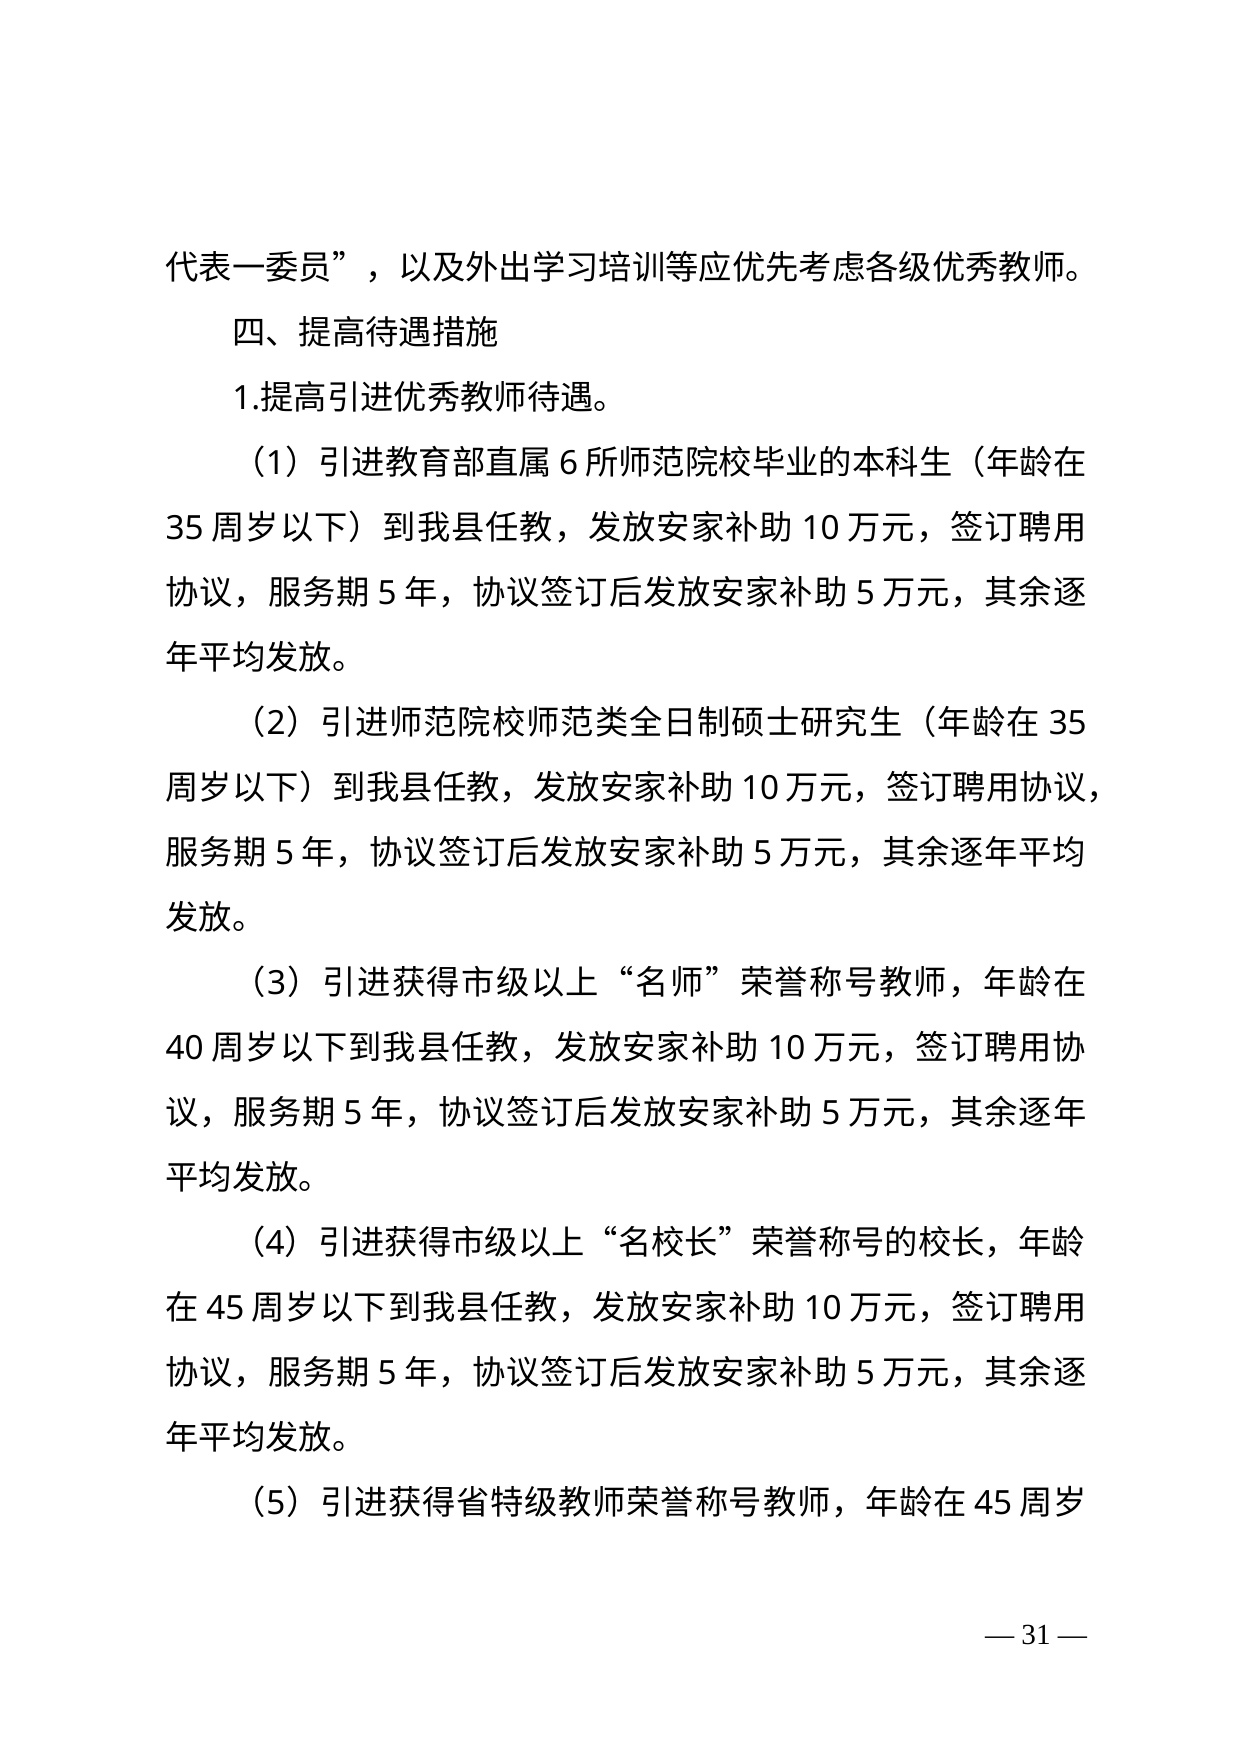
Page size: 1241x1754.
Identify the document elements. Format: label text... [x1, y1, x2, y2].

text （4）引进获得市级以上“名校长”荣誉称号的校长，年龄在45周岁以下到我县任教，发放安家补助10万元，签订聘用协议，服务期5年，协议签订后发放安家补助5万元，其余逐年平均发放。 [165, 1208, 1087, 1468]
text （3）引进获得市级以上“名师”荣誉称号教师，年龄在40周岁以下到我县任教，发放安家补助10万元，签订聘用协议，服务期5年，协议签订后发放安家补助5万元，其余逐年平均发放。 [165, 948, 1087, 1208]
text 1.提高引进优秀教师待遇。 [165, 363, 1087, 428]
text 四、提高待遇措施 [165, 298, 1087, 363]
text （2）引进师范院校师范类全日制硕士研究生（年龄在35周岁以下）到我县任教，发放安家补助10万元，签订聘用协议，服务期5年，协议签订后发放安家补助5万元，其余逐年平均发放。 [165, 688, 1087, 948]
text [165, 233, 1087, 298]
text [165, 1468, 1087, 1533]
text （1）引进教育部直属6所师范院校毕业的本科生（年龄在35周岁以下）到我县任教，发放安家补助10万元，签订聘用协议，服务期5年，协议签订后发放安家补助5万元，其余逐年平均发放。 [165, 428, 1087, 688]
